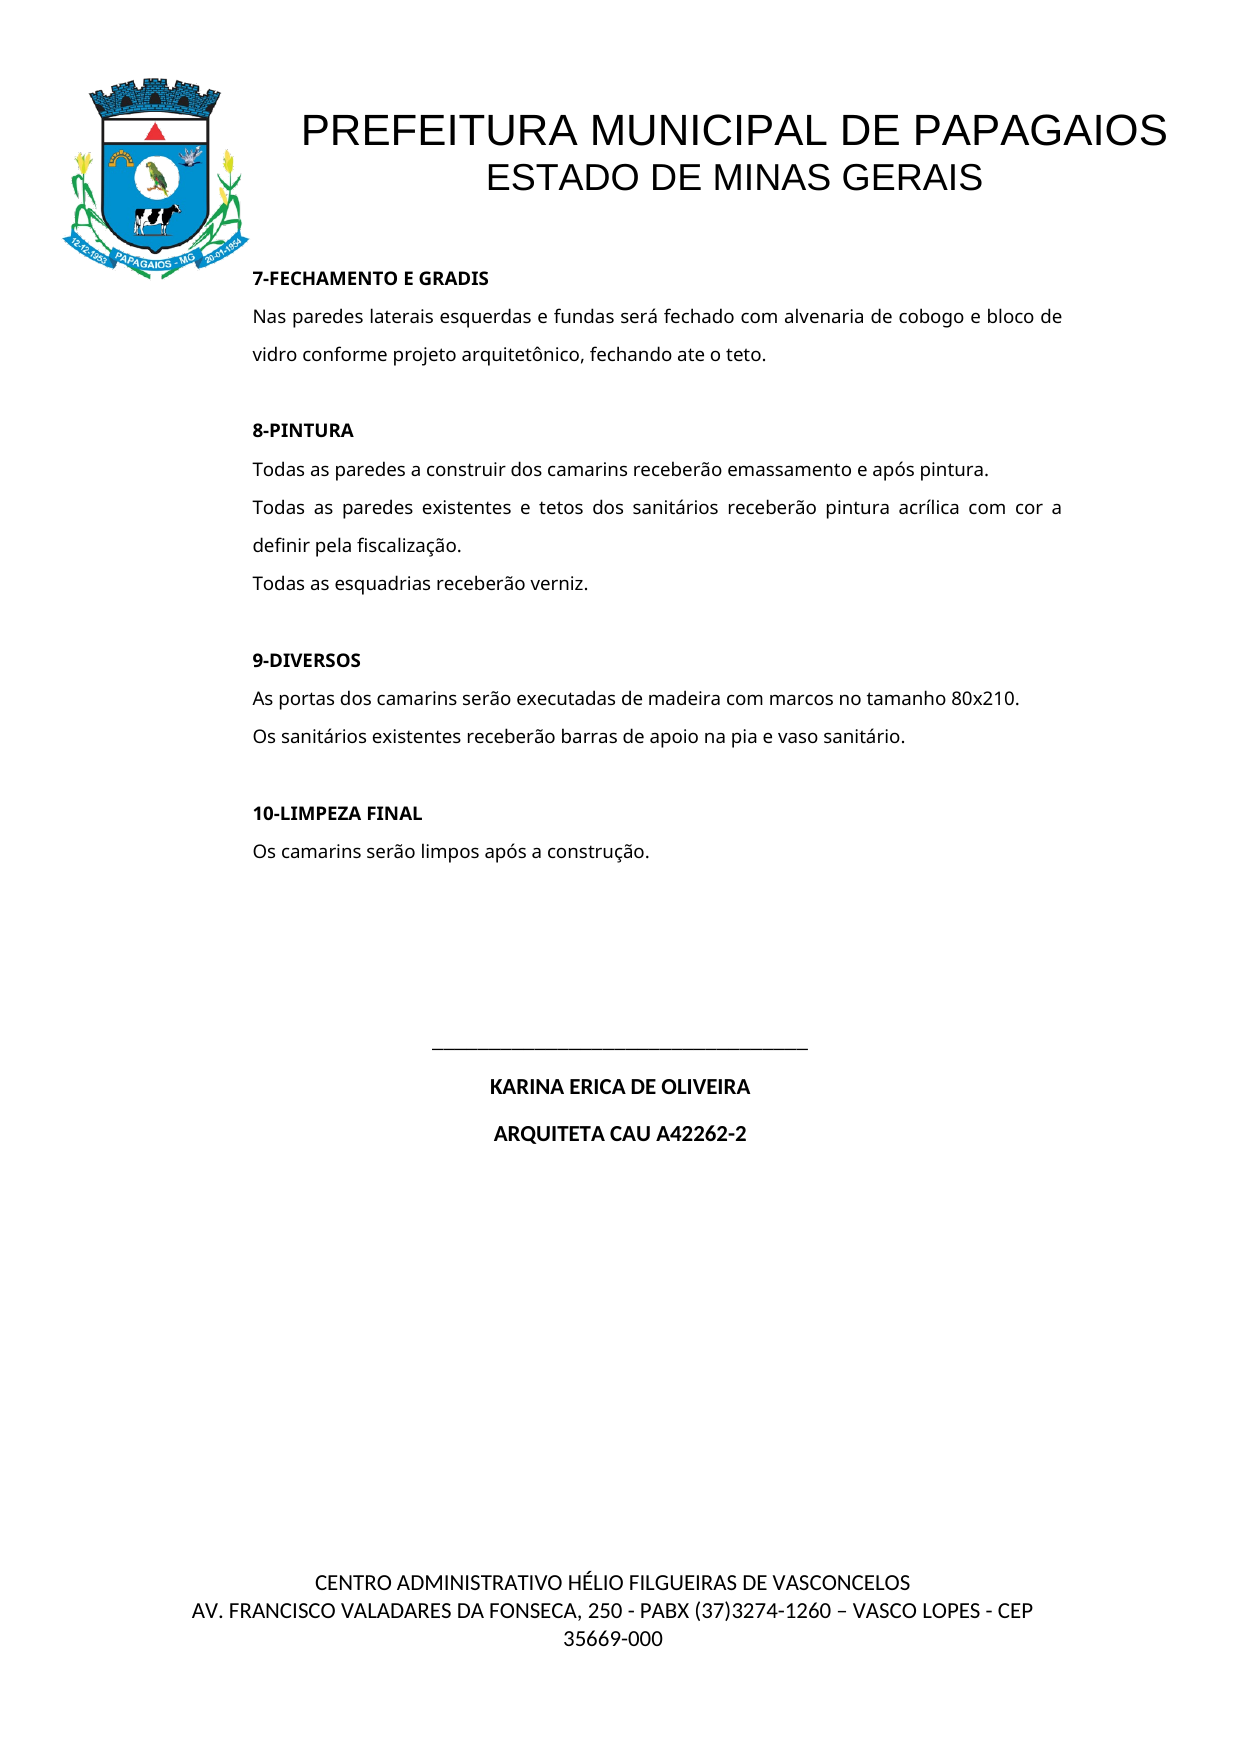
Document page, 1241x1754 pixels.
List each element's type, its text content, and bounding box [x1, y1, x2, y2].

list 10-LIMPEZA FINAL [252, 800, 1063, 826]
list 9-DIVERSOS [252, 647, 1063, 673]
list 8-PINTURA [252, 418, 1063, 443]
list Todas as paredes a construir dos camarins receberão emassamento e após pintura. [252, 456, 1063, 482]
list Os sanitários existentes receberão barras de apoio na pia e vaso sanitário. [252, 724, 1063, 749]
list As portas dos camarins serão executadas de madeira com marcos no tamanho 80x210. [252, 685, 1063, 711]
list Nas paredes laterais esquerdas e fundas será fechado com alvenaria de cobogo e bloco de vidro conforme projeto arquitetônico, fechando ate o teto. [252, 303, 1063, 367]
text _________________________________ [177, 1025, 1063, 1053]
list Todas as paredes existentes e tetos dos sanitários receberão pintura acrílica com cor a definir pela fiscalização. [252, 494, 1063, 558]
text ARQUITETA CAU A42262-2 [177, 1119, 1063, 1147]
list 7-FECHAMENTO E GRADIS [252, 265, 1063, 290]
picture [61, 73, 251, 281]
list Todas as esquadrias receberão verniz. [252, 571, 1063, 596]
list Os camarins serão limpos após a construção. [252, 838, 1063, 864]
text KARINA ERICA DE OLIVEIRA [177, 1072, 1063, 1100]
